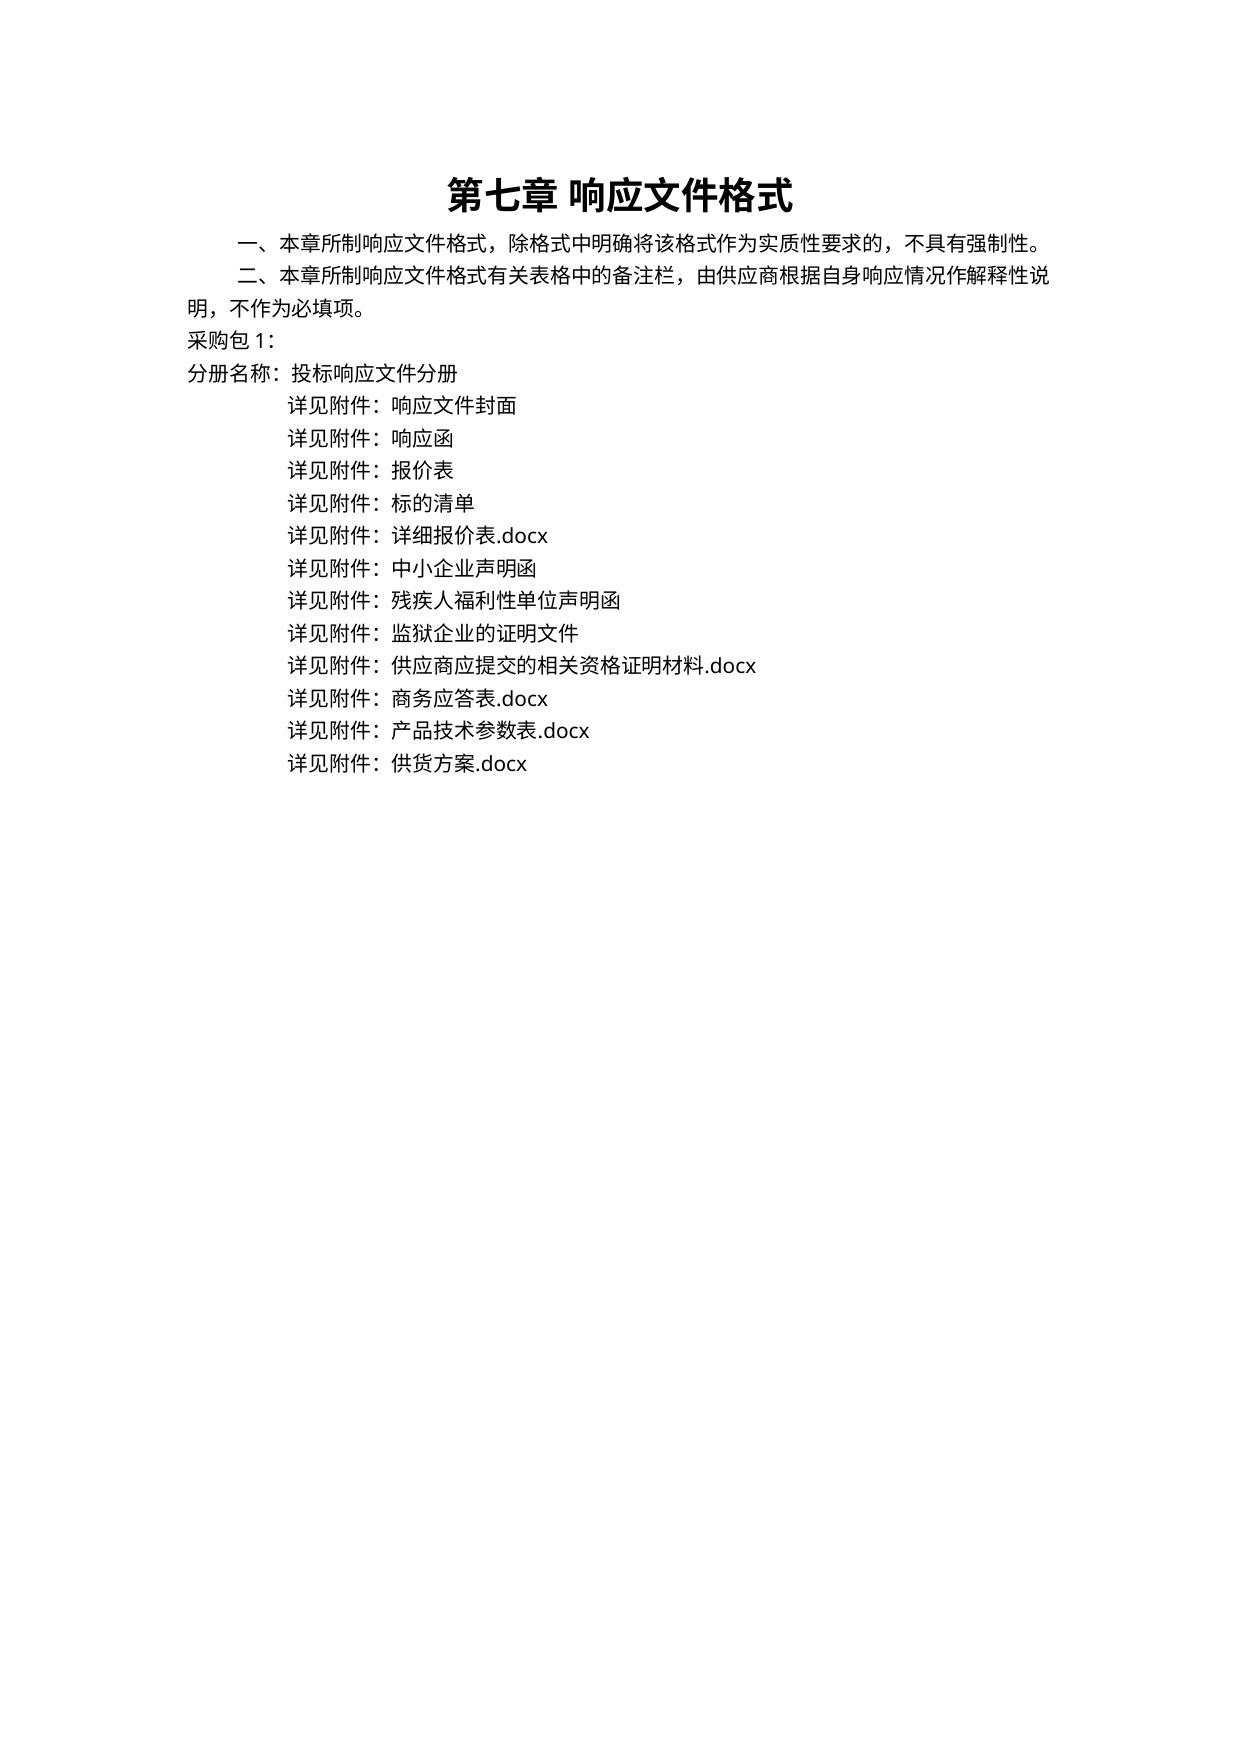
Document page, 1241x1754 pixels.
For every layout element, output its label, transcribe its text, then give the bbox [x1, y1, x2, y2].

text 详见附件：监狱企业的证明文件 [187, 617, 1053, 649]
text 一、本章所制响应文件格式，除格式中明确将该格式作为实质性要求的，不具有强制性。 [187, 227, 1053, 259]
text 详见附件：中小企业声明函 [187, 552, 1053, 584]
text 分册名称：投标响应文件分册 [187, 357, 1053, 389]
text 详见附件：报价表 [187, 454, 1053, 487]
text 详见附件：供应商应提交的相关资格证明材料.docx [187, 649, 1053, 682]
text 详见附件：响应函 [187, 422, 1053, 454]
text 详见附件：标的清单 [187, 487, 1053, 519]
text 详见附件：供货方案.docx [187, 747, 1053, 779]
text 采购包1： [187, 324, 1053, 357]
text 详见附件：残疾人福利性单位声明函 [187, 584, 1053, 617]
text 二、本章所制响应文件格式有关表格中的备注栏，由供应商根据自身响应情况作解释性说明，不作为必填项。 [187, 259, 1053, 324]
text 详见附件：响应文件封面 [187, 389, 1053, 422]
text 详见附件：商务应答表.docx [187, 682, 1053, 714]
text 详见附件：产品技术参数表.docx [187, 714, 1053, 747]
text 第七章 响应文件格式 [187, 162, 1053, 227]
text 详见附件：详细报价表.docx [187, 519, 1053, 552]
